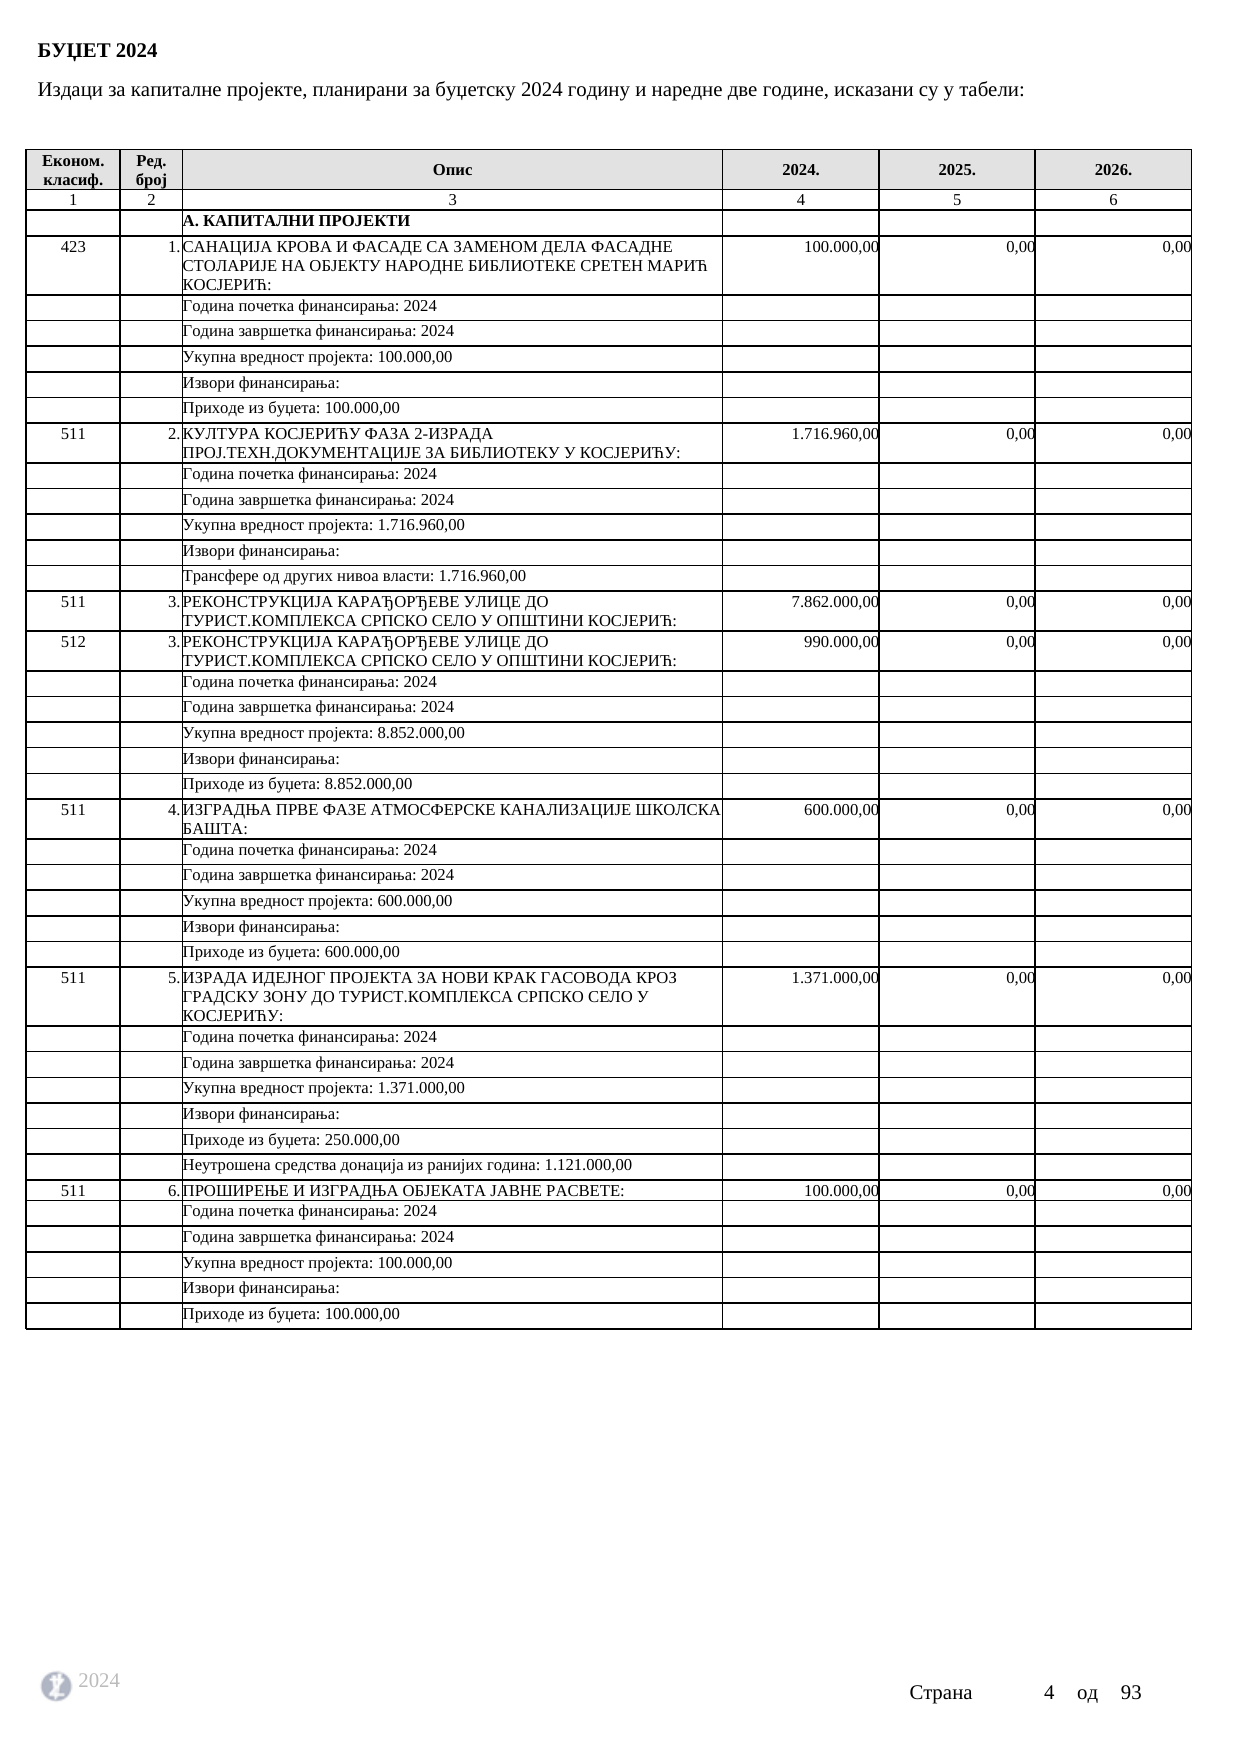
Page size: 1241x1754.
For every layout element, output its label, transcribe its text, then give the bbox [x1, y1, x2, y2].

table_cell [121, 1052, 182, 1076]
table_cell [1036, 296, 1191, 320]
table_cell [1036, 515, 1191, 539]
table_cell [1036, 347, 1191, 371]
table_cell [880, 464, 1034, 488]
table_cell 4. [121, 800, 182, 838]
table_cell [1036, 840, 1191, 864]
table_cell [723, 697, 878, 721]
table_cell 1.716.960,00 [723, 424, 878, 462]
table_cell [1036, 211, 1191, 235]
table_cell [121, 672, 182, 696]
table_cell [723, 1253, 878, 1277]
table_cell [723, 1027, 878, 1051]
table_cell [880, 566, 1034, 590]
table_cell [880, 942, 1034, 966]
table_cell Приходе из буџета: 600.000,00 [183, 942, 722, 966]
table_cell Приходе из буџета: 100.000,00 [183, 398, 722, 422]
table_cell [121, 1227, 182, 1251]
table_cell 511 [27, 1181, 119, 1200]
table_cell 0,00 [880, 592, 1034, 630]
table_cell [1036, 489, 1191, 513]
table_cell [880, 917, 1034, 941]
table_cell [1036, 1201, 1191, 1225]
table_cell [27, 1227, 119, 1251]
table_cell Укупна вредност пројекта: 1.716.960,00 [183, 515, 722, 539]
table_cell Година почетка финансирања: 2024 [183, 296, 722, 320]
table_header Опис [183, 150, 722, 189]
table_cell 0,00 [1036, 237, 1191, 294]
table_cell 3. [121, 632, 182, 670]
table_cell [27, 1201, 119, 1225]
table_cell ПРОШИРЕЊЕ И ИЗГРАДЊА ОБЈЕКАТА ЈАВНЕ РАСВЕТЕ: [183, 1181, 722, 1200]
table_cell [121, 917, 182, 941]
table_cell 1 [27, 190, 119, 209]
table_cell [880, 398, 1034, 422]
table_cell Година почетка финансирања: 2024 [183, 464, 722, 488]
table_cell 4 [723, 190, 878, 209]
table_cell [723, 917, 878, 941]
table_cell 0,00 [880, 968, 1034, 1025]
table_cell [880, 774, 1034, 798]
table_cell 512 [27, 632, 119, 670]
table_cell [880, 865, 1034, 889]
table_cell [880, 1304, 1034, 1328]
table_cell [723, 1227, 878, 1251]
table_cell [880, 489, 1034, 513]
table_cell [1036, 398, 1191, 422]
table_cell [27, 1253, 119, 1277]
table_cell [121, 515, 182, 539]
table_cell ИЗГРАДЊА ПРВЕ ФАЗЕ АТМОСФЕРСКЕ КАНАЛИЗАЦИЈЕ ШКОЛСКА БАШТА: [183, 800, 722, 838]
table_cell [27, 865, 119, 889]
table_cell Извори финансирања: [183, 373, 722, 397]
table_cell Година завршетка финансирања: 2024 [183, 865, 722, 889]
table_cell [880, 347, 1034, 371]
table_cell [880, 672, 1034, 696]
table_cell [27, 1052, 119, 1076]
table_cell Година завршетка финансирања: 2024 [183, 1052, 722, 1076]
table_cell [27, 748, 119, 772]
table_cell [1036, 1027, 1191, 1051]
table_header 2026. [1036, 150, 1191, 189]
table_cell [723, 1155, 878, 1179]
table_cell [27, 464, 119, 488]
table_cell [121, 1104, 182, 1128]
table_cell 7.862.000,00 [723, 592, 878, 630]
table_cell 100.000,00 [723, 1181, 878, 1200]
table_cell [27, 347, 119, 371]
table_cell [723, 321, 878, 345]
table_cell [27, 373, 119, 397]
table_cell РЕКОНСТРУКЦИЈА КАРАЂОРЂЕВЕ УЛИЦЕ ДО ТУРИСТ.КОМПЛЕКСА СРПСКО СЕЛО У ОПШТИНИ КОСЈЕРИЋ: [183, 632, 722, 670]
table_cell [121, 774, 182, 798]
table_cell Извори финансирања: [183, 541, 722, 564]
table_cell [27, 1278, 119, 1302]
table_cell Укупна вредност пројекта: 8.852.000,00 [183, 723, 722, 747]
table_cell [1036, 1278, 1191, 1302]
table_cell [723, 891, 878, 915]
table_cell [27, 541, 119, 564]
table_cell [27, 515, 119, 539]
table_cell [1036, 865, 1191, 889]
table_cell [723, 1104, 878, 1128]
table_cell [27, 917, 119, 941]
table_cell [880, 723, 1034, 747]
table_cell [880, 697, 1034, 721]
table_cell 1.371.000,00 [723, 968, 878, 1025]
table_cell 0,00 [1036, 592, 1191, 630]
table_cell 2. [121, 424, 182, 462]
table_cell [27, 672, 119, 696]
table_cell [723, 1278, 878, 1302]
table_cell [880, 1278, 1034, 1302]
table_cell [27, 489, 119, 513]
table_cell [121, 865, 182, 889]
table_cell [1036, 672, 1191, 696]
table_cell [27, 1078, 119, 1102]
table_cell 0,00 [1036, 1181, 1191, 1200]
table_cell [121, 321, 182, 345]
table_header Економ. класиф. [27, 150, 119, 189]
table_cell Извори финансирања: [183, 1104, 722, 1128]
table_cell А. КАПИТАЛНИ ПРОЈЕКТИ [183, 211, 722, 235]
table_cell [1036, 1129, 1191, 1153]
table_cell [27, 321, 119, 345]
table_cell [1036, 566, 1191, 590]
table_cell [27, 211, 119, 235]
table_cell [27, 1129, 119, 1153]
table_cell 6 [1036, 190, 1191, 209]
table_cell [723, 1201, 878, 1225]
table_cell [880, 1129, 1034, 1153]
table_cell [121, 1078, 182, 1102]
table_cell [880, 891, 1034, 915]
table_cell [880, 748, 1034, 772]
table_cell [880, 840, 1034, 864]
table_cell САНАЦИЈА КРОВА И ФАСАДЕ СА ЗАМЕНОМ ДЕЛА ФАСАДНЕ СТОЛАРИЈЕ НА ОБЈЕКТУ НАРОДНЕ БИБЛИОТЕКЕ СРЕТЕН МАРИЋ КОСЈЕРИЋ: [183, 237, 722, 294]
table_cell [880, 541, 1034, 564]
table_cell [1036, 748, 1191, 772]
table_cell Укупна вредност пројекта: 100.000,00 [183, 1253, 722, 1277]
table_cell 423 [27, 237, 119, 294]
table_cell Трансфере од других нивоа власти: 1.716.960,00 [183, 566, 722, 590]
table_cell [121, 942, 182, 966]
table_cell 511 [27, 968, 119, 1025]
table_cell 511 [27, 424, 119, 462]
table_cell [1036, 1104, 1191, 1128]
table_cell [1036, 697, 1191, 721]
table_cell [880, 321, 1034, 345]
table_cell [121, 211, 182, 235]
table_cell [121, 891, 182, 915]
table_cell [723, 489, 878, 513]
table_cell [723, 840, 878, 864]
table_cell [1036, 942, 1191, 966]
table_cell [723, 1052, 878, 1076]
table_cell РЕКОНСТРУКЦИЈА КАРАЂОРЂЕВЕ УЛИЦЕ ДО ТУРИСТ.КОМПЛЕКСА СРПСКО СЕЛО У ОПШТИНИ КОСЈЕРИЋ: [183, 592, 722, 630]
table_cell 0,00 [1036, 968, 1191, 1025]
table_cell [27, 398, 119, 422]
table_cell [723, 515, 878, 539]
table_cell 0,00 [1036, 424, 1191, 462]
table_cell [723, 398, 878, 422]
table_cell [27, 891, 119, 915]
table_cell [1036, 464, 1191, 488]
table_cell [723, 1304, 878, 1328]
table_cell [723, 774, 878, 798]
table_cell [880, 1052, 1034, 1076]
table_cell [121, 1201, 182, 1225]
table_cell [1036, 321, 1191, 345]
table_cell [121, 1304, 182, 1328]
table_cell 0,00 [880, 237, 1034, 294]
table_cell [121, 697, 182, 721]
table_cell КУЛТУРА КОСЈЕРИЋУ ФАЗА 2-ИЗРАДА ПРОЈ.ТЕХН.ДОКУМЕНТАЦИЈЕ ЗА БИБЛИОТЕКУ У КОСЈЕРИЋУ: [183, 424, 722, 462]
table_header 2024. [723, 150, 878, 189]
table_cell [723, 723, 878, 747]
table_cell Година почетка финансирања: 2024 [183, 1201, 722, 1225]
table_cell [27, 1155, 119, 1179]
table_cell [27, 697, 119, 721]
table_cell Година завршетка финансирања: 2024 [183, 489, 722, 513]
table_header Ред. број [121, 150, 182, 189]
table_cell [723, 373, 878, 397]
table_cell [723, 464, 878, 488]
table_cell [121, 1129, 182, 1153]
table_cell [1036, 723, 1191, 747]
table_cell [121, 489, 182, 513]
table_cell [723, 1078, 878, 1102]
table_cell Година почетка финансирања: 2024 [183, 840, 722, 864]
table_cell 6. [121, 1181, 182, 1200]
table_cell [1036, 1052, 1191, 1076]
table_cell [121, 1278, 182, 1302]
table_cell [880, 1253, 1034, 1277]
table_cell [121, 840, 182, 864]
table_cell Година завршетка финансирања: 2024 [183, 697, 722, 721]
table_cell [1036, 541, 1191, 564]
table_header 2025. [880, 150, 1034, 189]
table_cell [880, 373, 1034, 397]
table_cell [27, 840, 119, 864]
table_cell Извори финансирања: [183, 917, 722, 941]
table_cell [723, 296, 878, 320]
table_cell Извори финансирања: [183, 1278, 722, 1302]
table_cell [121, 1027, 182, 1051]
table_cell [1036, 1253, 1191, 1277]
table_cell [121, 296, 182, 320]
table_cell [121, 373, 182, 397]
table_cell [723, 347, 878, 371]
table_cell 990.000,00 [723, 632, 878, 670]
table_cell 600.000,00 [723, 800, 878, 838]
table_cell 3. [121, 592, 182, 630]
table_cell 5 [880, 190, 1034, 209]
table_cell [121, 566, 182, 590]
table_cell [1036, 1227, 1191, 1251]
table_cell 511 [27, 800, 119, 838]
table_header Издаци за капиталне пројекте, планирани за буџетску 2024 годину и наредне две године, исказани су у табели: [38, 77, 1203, 125]
table_cell [723, 942, 878, 966]
table_cell 0,00 [880, 1181, 1034, 1200]
table_cell 0,00 [880, 632, 1034, 670]
table_cell [1036, 1078, 1191, 1102]
table_cell Укупна вредност пројекта: 1.371.000,00 [183, 1078, 722, 1102]
table_cell [121, 748, 182, 772]
table_cell ИЗРАДА ИДЕЈНОГ ПРОЈЕКТА ЗА НОВИ КРАК ГАСОВОДА КРОЗ ГРАДСКУ ЗОНУ ДО ТУРИСТ.КОМПЛЕКСА СРПСКО СЕЛО У КОСЈЕРИЋУ: [183, 968, 722, 1025]
table_cell [121, 723, 182, 747]
table_cell [880, 1027, 1034, 1051]
table_cell [1036, 917, 1191, 941]
table_cell [121, 347, 182, 371]
table_cell 0,00 [880, 800, 1034, 838]
table_cell [880, 1078, 1034, 1102]
table_cell [723, 566, 878, 590]
table_cell Година завршетка финансирања: 2024 [183, 321, 722, 345]
table_cell Извори финансирања: [183, 748, 722, 772]
table_cell [880, 296, 1034, 320]
table_cell [880, 1227, 1034, 1251]
table_cell 3 [183, 190, 722, 209]
table_cell [27, 296, 119, 320]
table_cell Неутрошена средства донација из ранијих година: 1.121.000,00 [183, 1155, 722, 1179]
table_cell [27, 566, 119, 590]
table_cell [1036, 774, 1191, 798]
table_cell [121, 398, 182, 422]
table_cell [1036, 373, 1191, 397]
table_cell [880, 1104, 1034, 1128]
table_cell [880, 211, 1034, 235]
table_cell [880, 1201, 1034, 1225]
table_cell 1. [121, 237, 182, 294]
table_cell [27, 1304, 119, 1328]
table_cell Укупна вредност пројекта: 600.000,00 [183, 891, 722, 915]
table_cell [723, 748, 878, 772]
table_cell [121, 1253, 182, 1277]
table_cell [27, 723, 119, 747]
table_cell [880, 515, 1034, 539]
table_cell [121, 541, 182, 564]
table_cell Година почетка финансирања: 2024 [183, 672, 722, 696]
table_cell [723, 1129, 878, 1153]
table_cell [27, 1027, 119, 1051]
table_cell [121, 464, 182, 488]
table_cell [1036, 891, 1191, 915]
table_cell [27, 942, 119, 966]
table_cell [1036, 1304, 1191, 1328]
table_cell 100.000,00 [723, 237, 878, 294]
table_cell [723, 672, 878, 696]
table_cell [27, 774, 119, 798]
table_cell Приходе из буџета: 250.000,00 [183, 1129, 722, 1153]
table_cell [723, 865, 878, 889]
table_cell 511 [27, 592, 119, 630]
table_cell [1036, 1155, 1191, 1179]
table_cell Приходе из буџета: 8.852.000,00 [183, 774, 722, 798]
table_cell 0,00 [1036, 632, 1191, 670]
table_cell [723, 211, 878, 235]
table_cell [880, 1155, 1034, 1179]
table_cell Укупна вредност пројекта: 100.000,00 [183, 347, 722, 371]
picture [37, 1668, 75, 1706]
table_cell [121, 1155, 182, 1179]
table_cell Година завршетка финансирања: 2024 [183, 1227, 722, 1251]
table_cell 5. [121, 968, 182, 1025]
table_cell Приходе из буџета: 100.000,00 [183, 1304, 722, 1328]
table_cell Година почетка финансирања: 2024 [183, 1027, 722, 1051]
table_cell 0,00 [1036, 800, 1191, 838]
table_cell [723, 541, 878, 564]
table_cell 0,00 [880, 424, 1034, 462]
table_cell [27, 1104, 119, 1128]
table_cell 2 [121, 190, 182, 209]
